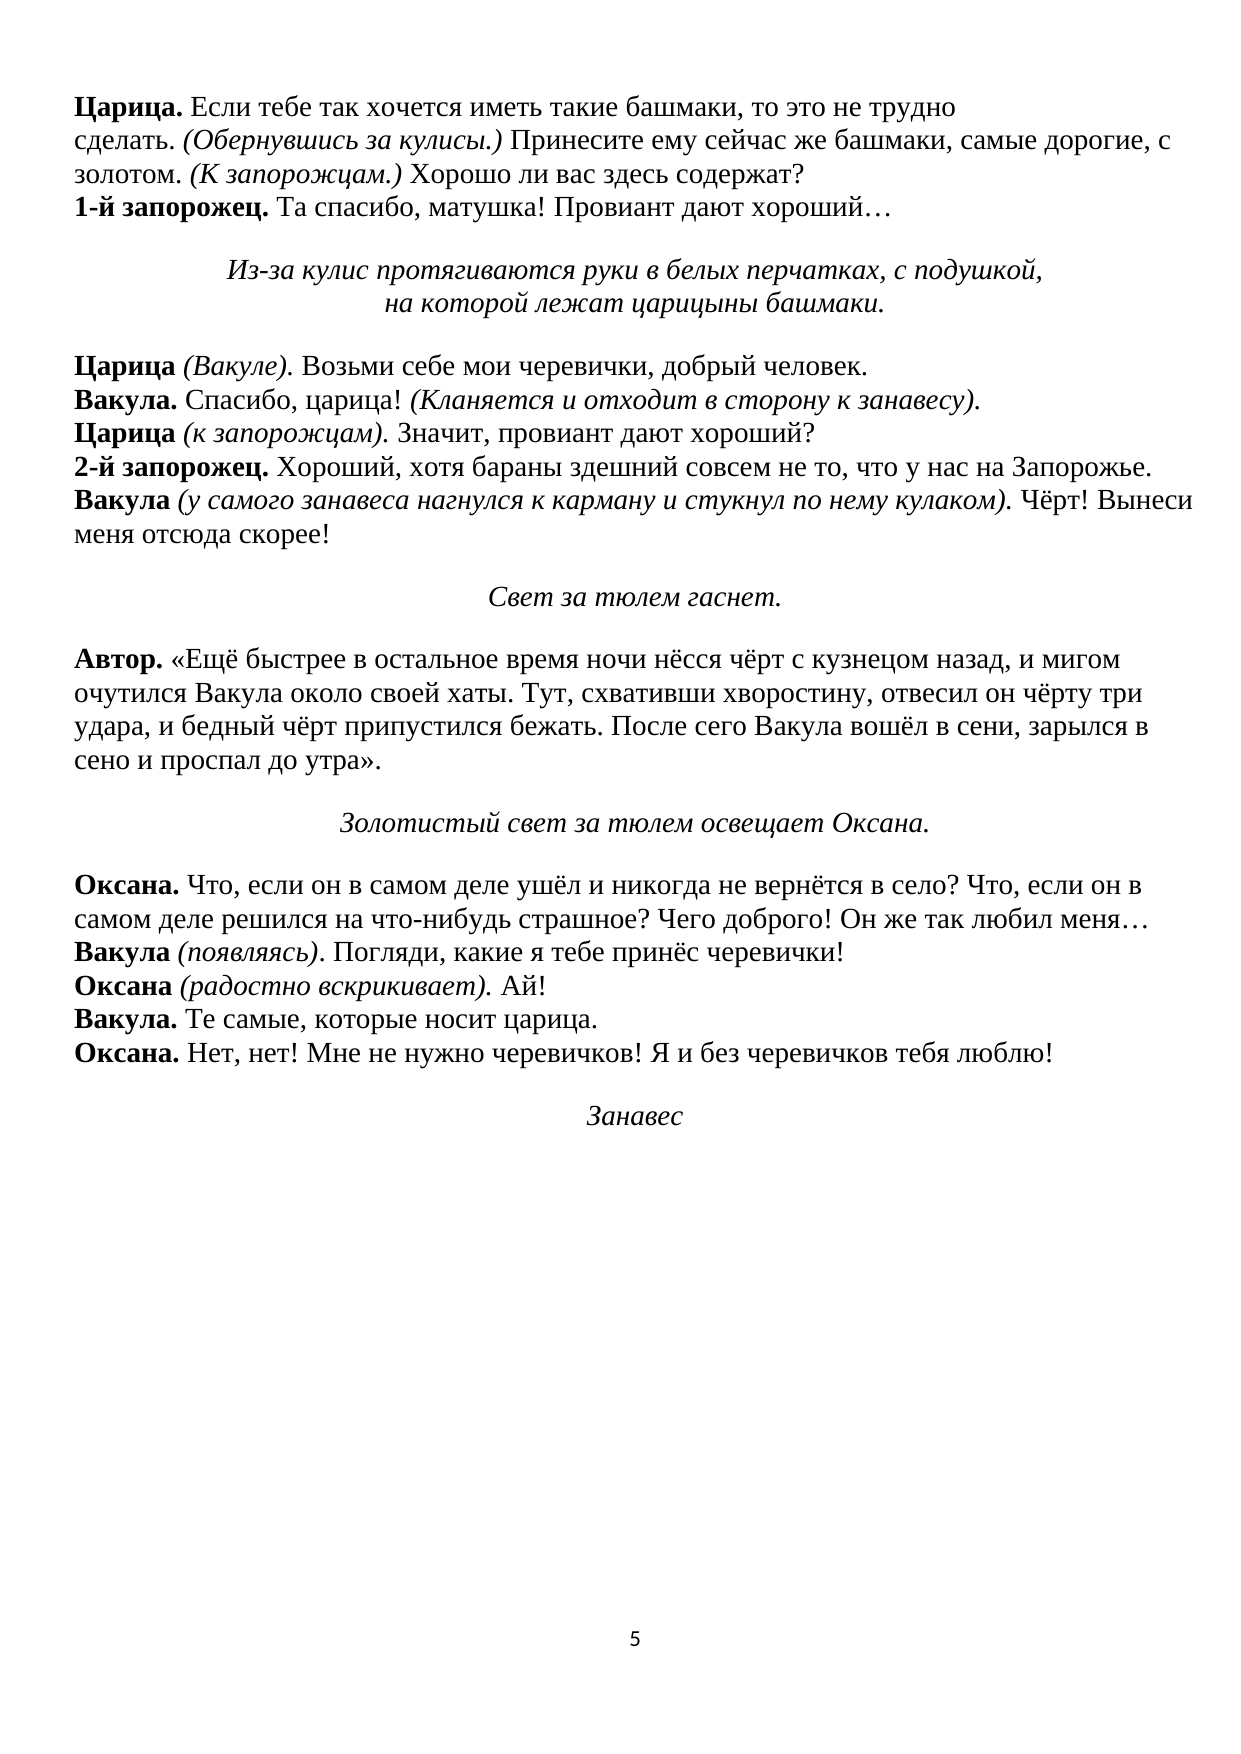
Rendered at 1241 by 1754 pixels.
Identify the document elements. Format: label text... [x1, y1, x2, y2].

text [74, 89, 1196, 223]
text Занавес [74, 1098, 1196, 1131]
text Царица (Вакуле). Возьми себе мои черевички, добрый человек. Вакула. Спасибо, царица! (Кланяется и отходит в сторону к занавесу). Царица (к запорожцам). Значит, провиант дают хороший? 2-й запорожец. Хороший, хотя бараны здешний совсем не то, что у нас на Запорожье. Вакула (у самого занавеса нагнулся к карману и стукнул по нему кулаком). Чёрт! Вынеси меня отсюда скорее! [74, 348, 1196, 549]
text Из-за кулис протягиваются руки в белых перчатках, с подушкой, на которой лежат царицыны башмаки. [74, 252, 1196, 319]
text Свет за тюлем гаснет. [74, 579, 1196, 612]
text Оксана. Что, если он в самом деле ушёл и никогда не вернётся в село? Что, если он в самом деле решился на что-нибудь страшное? Чего доброго! Он же так любил меня… Вакула (появляясь). Погляди, какие я тебе принёс черевички! Оксана (радостно вскрикивает). Ай! Вакула. Те самые, которые носит царица. Оксана. Нет, нет! Мне не нужно черевичков! Я и без черевичков тебя люблю! [74, 867, 1196, 1069]
text Автор. «Ещё быстрее в остальное время ночи нёсся чёрт с кузнецом назад, и мигом очутился Вакула около своей хаты. Тут, схвативши хворостину, отвесил он чёрту три удара, и бедный чёрт припустился бежать. После сего Вакула вошёл в сени, зарылся в сено и проспал до утра». [74, 641, 1196, 776]
text Золотистый свет за тюлем освещает Оксана. [74, 805, 1196, 838]
